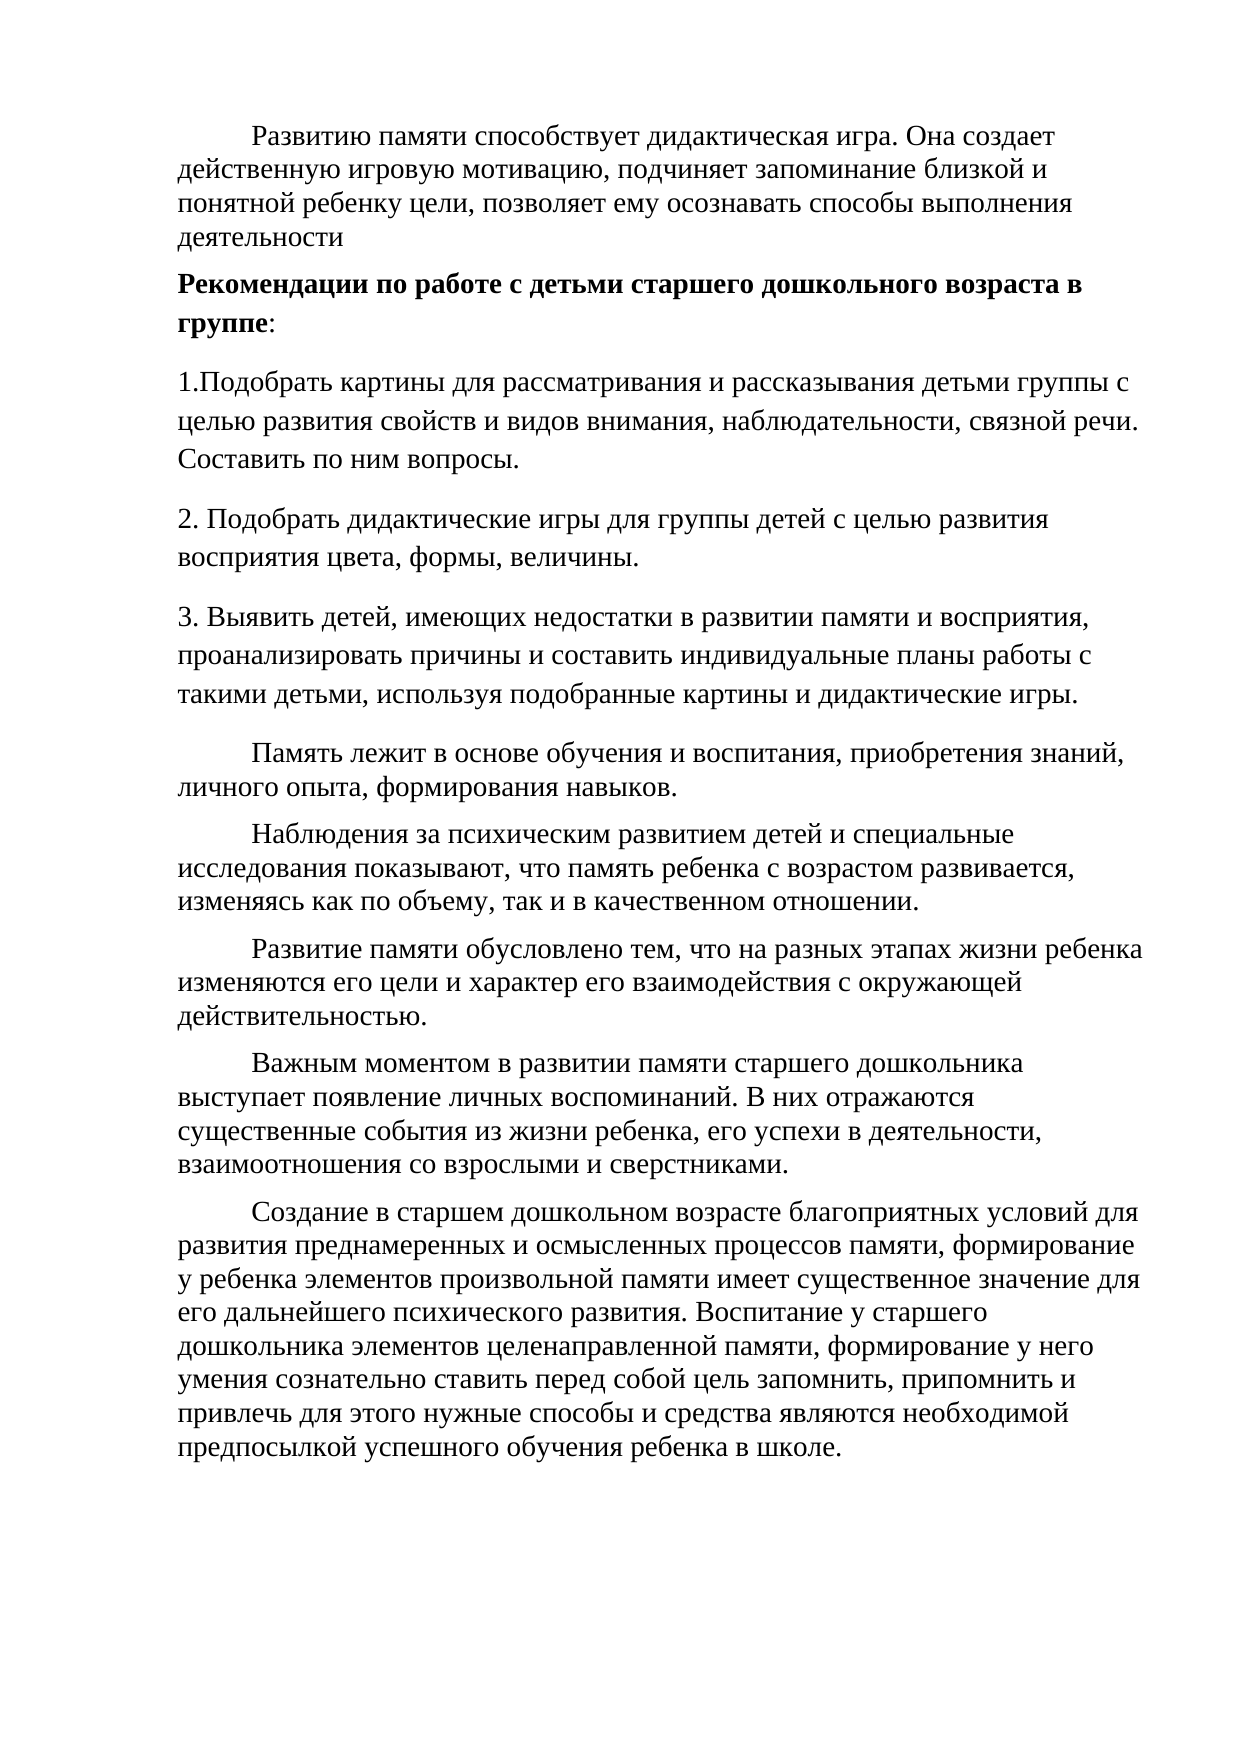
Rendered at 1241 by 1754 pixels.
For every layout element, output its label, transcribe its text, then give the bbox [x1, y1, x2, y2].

text 2. Подобрать дидактические игры для группы детей с целью развития восприятия цвета, формы, величины. [177, 501, 1152, 573]
text Память лежит в основе обучения и воспитания, приобретения знаний, личного опыта, формирования навыков. [177, 735, 1152, 802]
text 3. Выявить детей, имеющих недостатки в развитии памяти и восприятия, проанализировать причины и составить индивидуальные планы работы с такими детьми, используя подобранные картины и дидактические игры. [177, 599, 1152, 709]
text Рекомендации по работе с детьми старшего дошкольного возраста в группе: [177, 266, 1152, 338]
text Важным моментом в развитии памяти старшего дошкольника выступает появление личных воспоминаний. В них отражаются существенные события из жизни ребенка, его успехи в деятельности, взаимоотношения со взрослыми и сверстниками. [177, 1046, 1152, 1180]
text Развитию памяти способствует дидактическая игра. Она создает действенную игровую мотивацию, подчиняет запоминание близкой и понятной ребенку цели, позволяет ему осознавать способы выполнения деятельности [177, 118, 1152, 252]
text Наблюдения за психическим развитием детей и специальные исследования показывают, что память ребенка с возрастом развивается, изменяясь как по объему, так и в качественном отношении. [177, 816, 1152, 917]
text Развитие памяти обусловлено тем, что на разных этапах жизни ребенка изменяются его цели и характер его взаимодействия с окружающей действительностью. [177, 931, 1152, 1032]
text Создание в старшем дошкольном возрасте благоприятных условий для развития преднамеренных и осмысленных процессов памяти, формирование у ребенка элементов произвольной памяти имеет существенное значение для его дальнейшего психического развития. Воспитание у старшего дошкольника элементов целенаправленной памяти, формирование у него умения сознательно ставить перед собой цель запомнить, припомнить и привлечь для этого нужные способы и средства являются необходимой предпосылкой успешного обучения ребенка в школе. [177, 1194, 1152, 1462]
text 1.Подобрать картины для рассматривания и рассказывания детьми группы с целью развития свойств и видов внимания, наблюдательности, связной речи. Составить по ним вопросы. [177, 364, 1152, 475]
